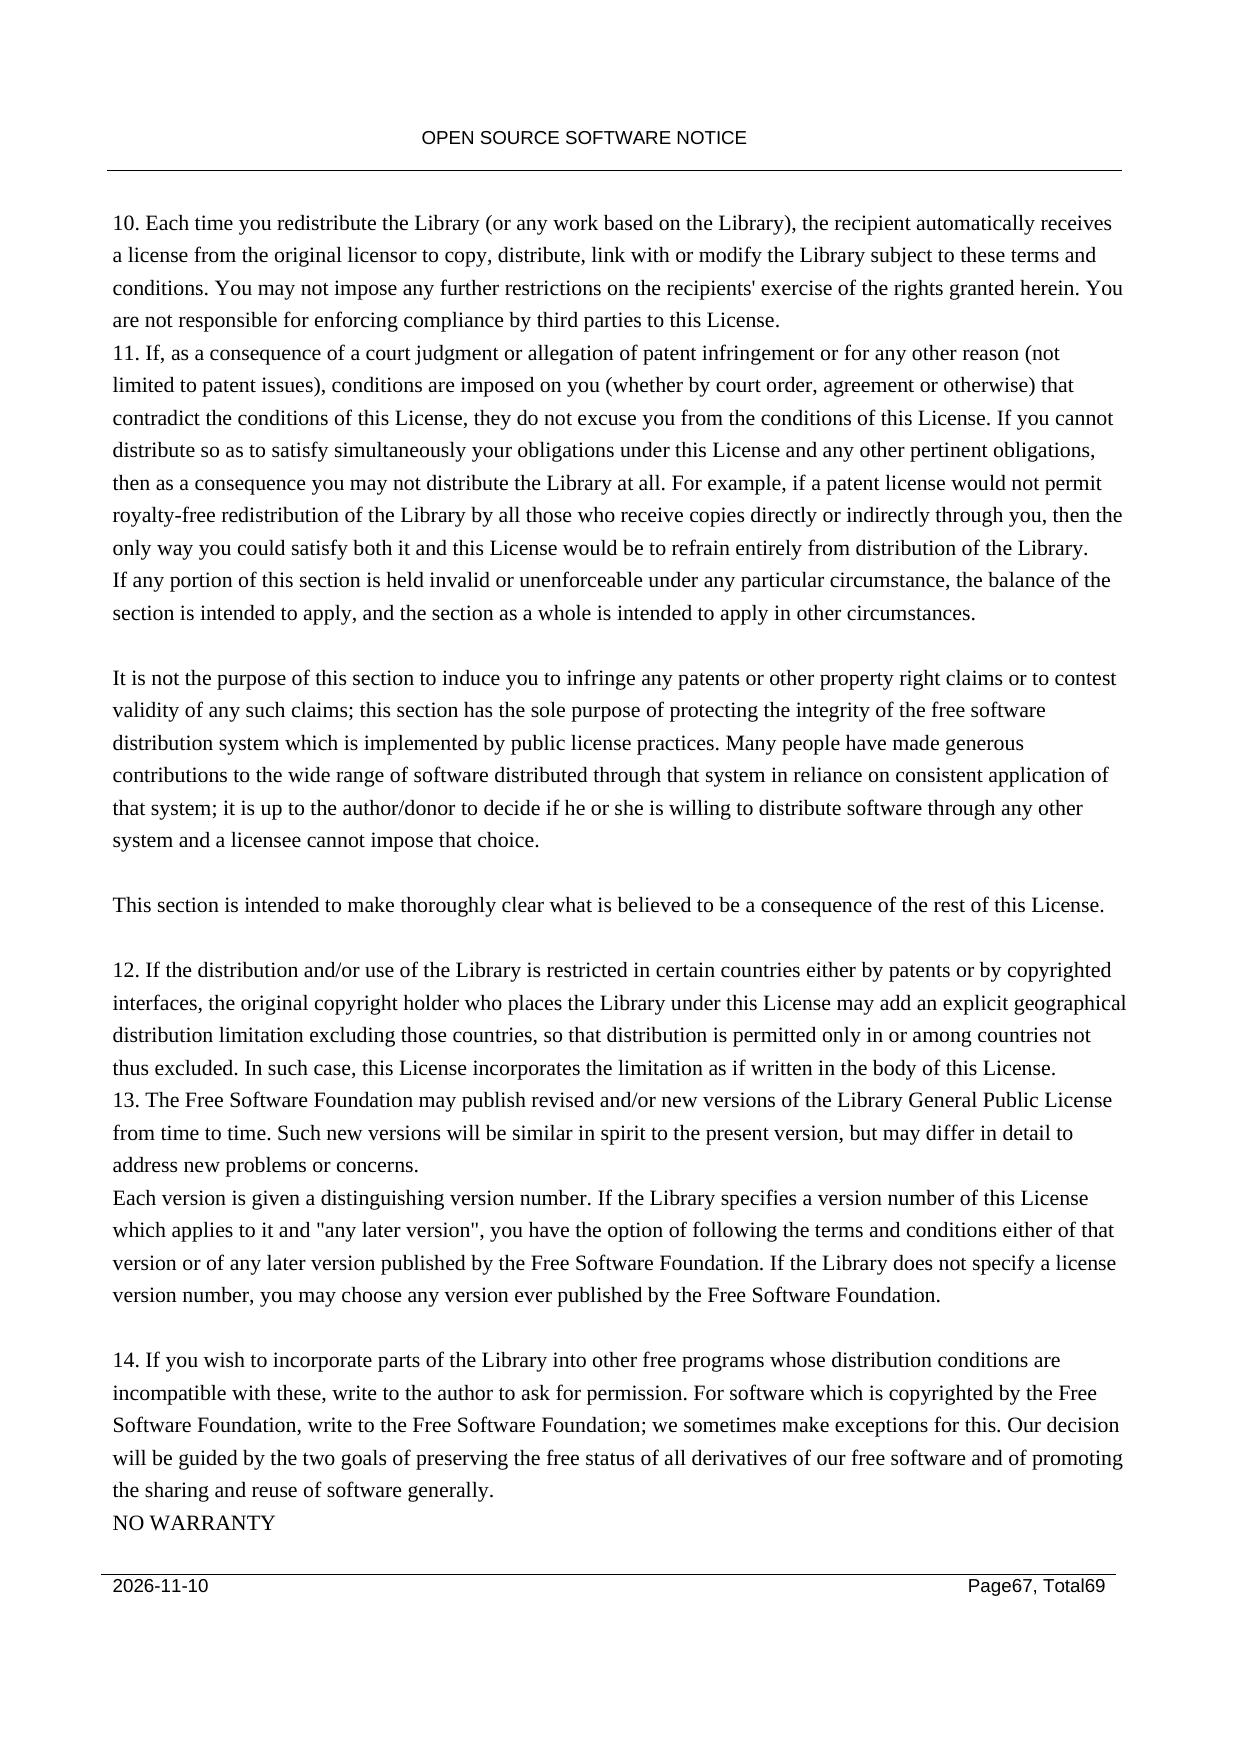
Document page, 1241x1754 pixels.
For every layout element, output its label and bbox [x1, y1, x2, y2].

text [112, 206, 1128, 1539]
